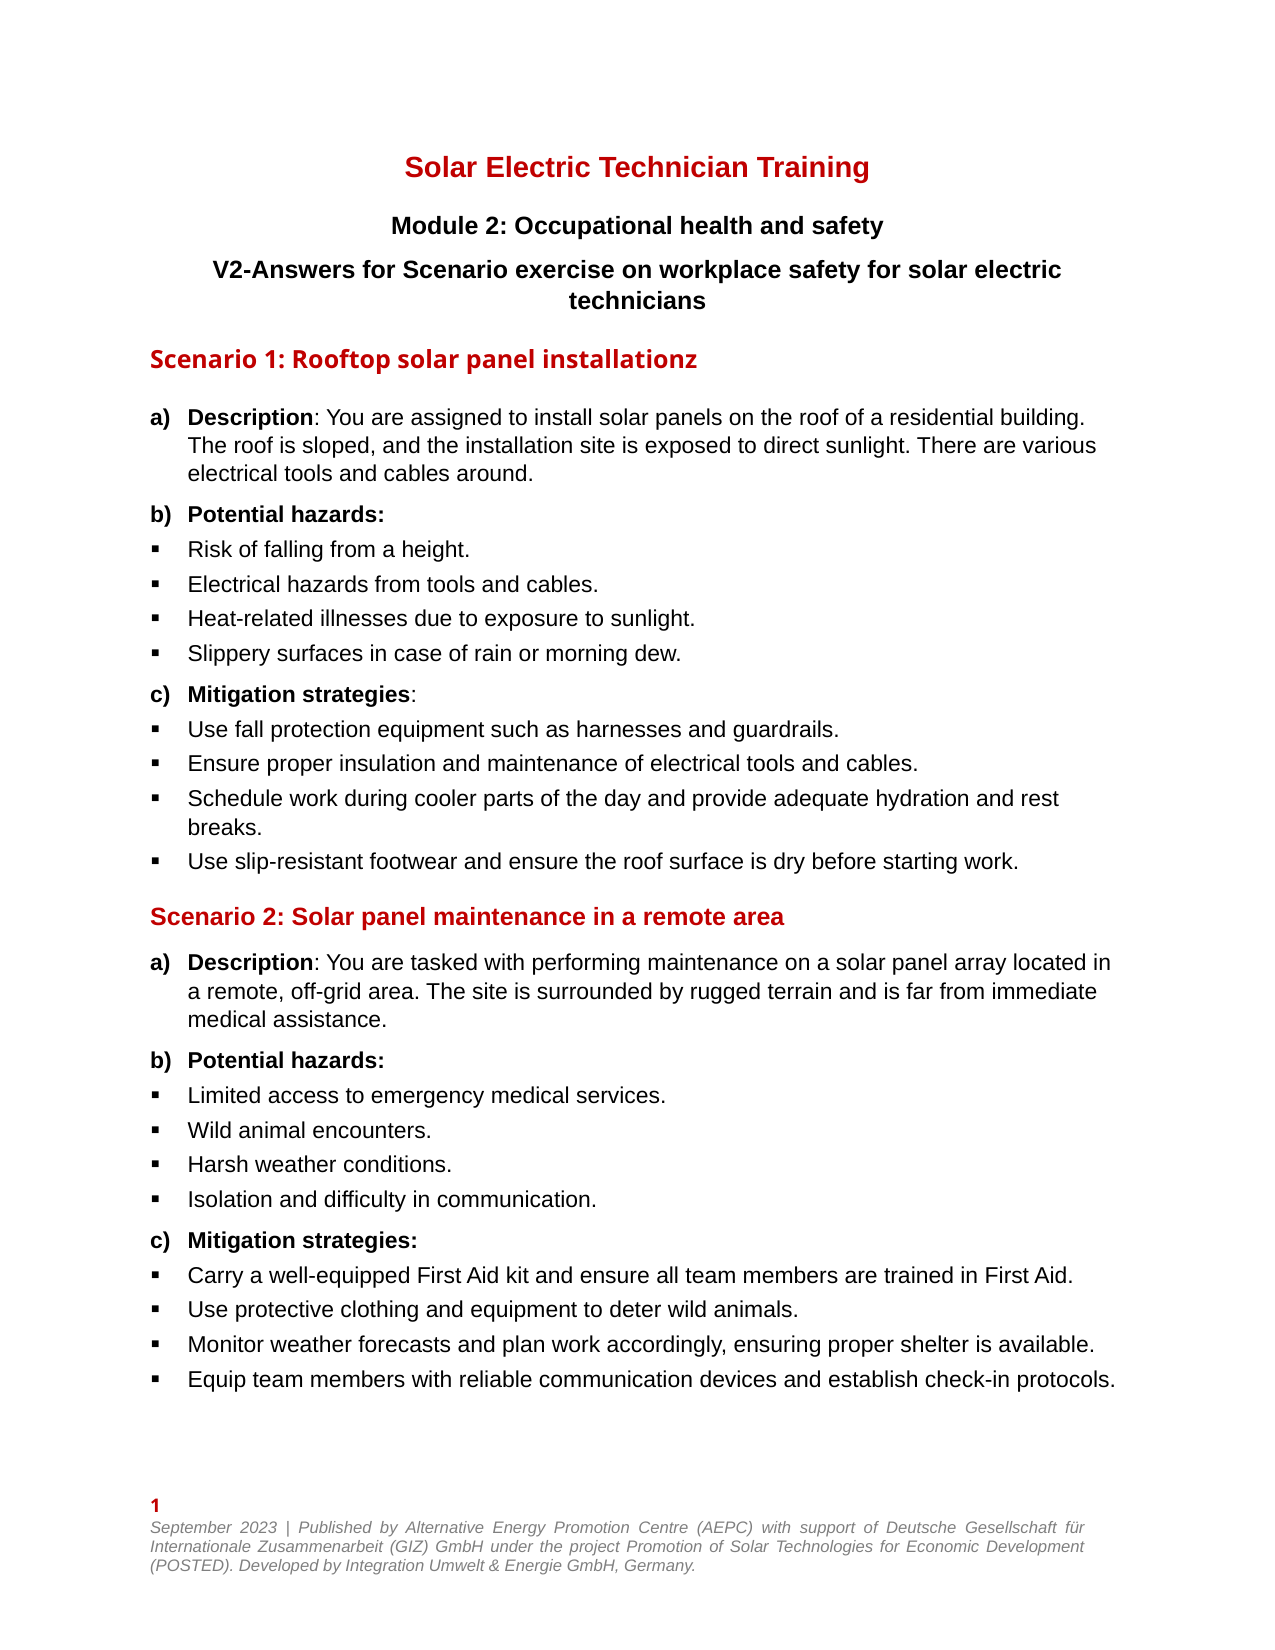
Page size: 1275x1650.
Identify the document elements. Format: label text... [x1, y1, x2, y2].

list Isolation and difficulty in communication. [150, 1186, 1125, 1212]
list Wild animal encounters. [150, 1117, 1125, 1143]
list Ensure proper insulation and maintenance of electrical tools and cables. [150, 750, 1125, 777]
list Potential hazards: [150, 501, 1125, 528]
subtitle Scenario 1: Rooftop solar panel installationz [150, 342, 1125, 376]
list Slippery surfaces in case of rain or morning dew. [150, 640, 1125, 666]
list Risk of falling from a height. [150, 536, 1125, 562]
list Electrical hazards from tools and cables. [150, 571, 1125, 597]
list Mitigation strategies: [150, 1227, 1125, 1253]
list Potential hazards: [150, 1047, 1125, 1073]
list Schedule work during cooler parts of the day and provide adequate hydration and rest breaks. [150, 785, 1125, 840]
list Description: You are assigned to install solar panels on the roof of a residential building. The roof is sloped, and the installation site is exposed to direct sunlight. There are various electrical tools and cables around. [150, 403, 1125, 487]
list Harsh weather conditions. [150, 1151, 1125, 1178]
list Limited access to emergency medical services. [150, 1082, 1125, 1108]
list Use protective clothing and equipment to deter wild animals. [150, 1296, 1125, 1323]
text V2-Answers for Scenario exercise on workplace safety for solar electric technicians [150, 255, 1125, 314]
text Module 2: Occupational health and safety [150, 211, 1125, 240]
list Monitor weather forecasts and plan work accordingly, ensuring proper shelter is available. [150, 1331, 1125, 1357]
list Carry a well-equipped First Aid kit and ensure all team members are trained in First Aid. [150, 1262, 1125, 1288]
list Description: You are tasked with performing maintenance on a solar panel array located in a remote, off-grid area. The site is surrounded by rugged terrain and is far from immediate medical assistance. [150, 949, 1125, 1033]
list Equip team members with reliable communication devices and establish check-in protocols. [150, 1366, 1125, 1392]
subtitle Scenario 2: Solar panel maintenance in a remote area [150, 902, 1125, 930]
list Use slip-resistant footwear and ensure the roof surface is dry before starting work. [150, 848, 1125, 874]
list Use fall protection equipment such as harnesses and guardrails. [150, 716, 1125, 742]
text Solar Electric Technician Training [150, 150, 1125, 183]
list Mitigation strategies: [150, 681, 1125, 707]
list Heat-related illnesses due to exposure to sunlight. [150, 605, 1125, 632]
